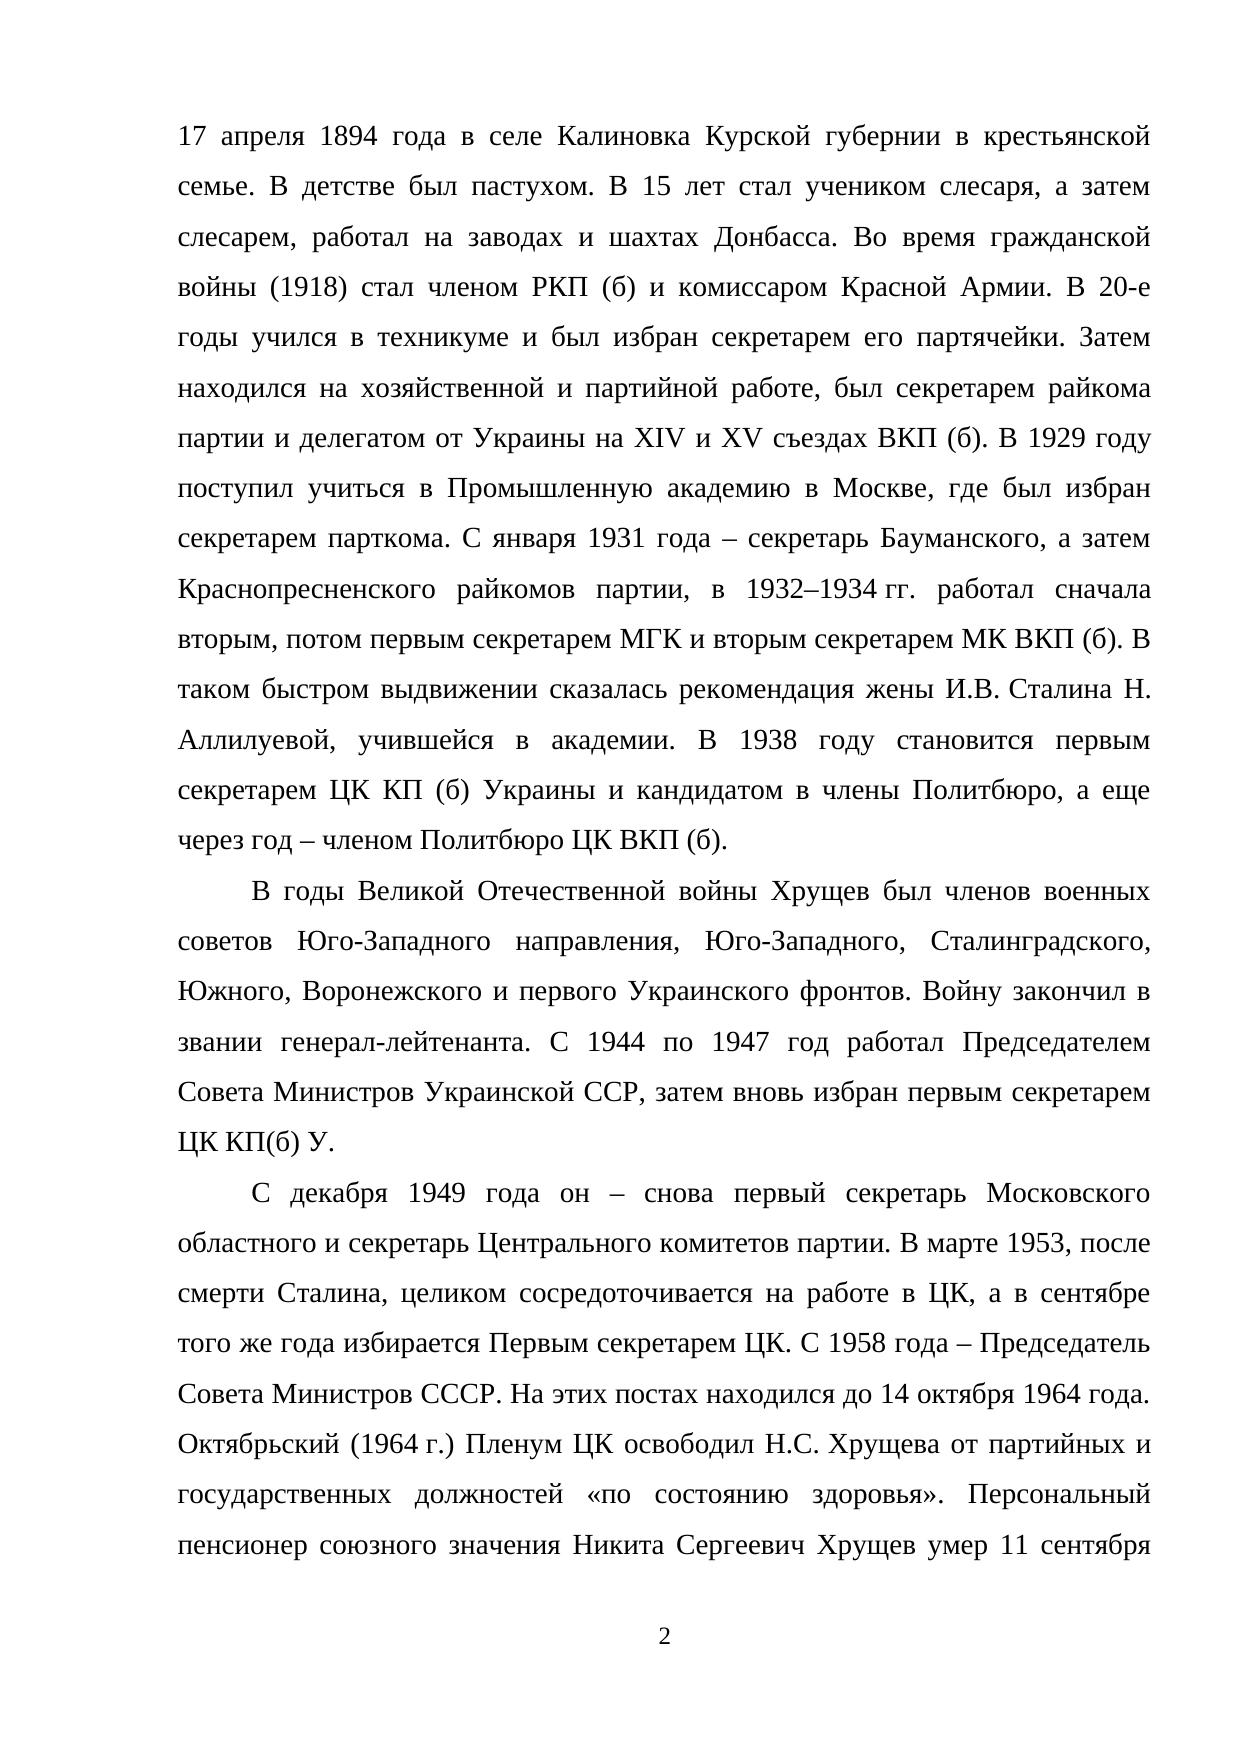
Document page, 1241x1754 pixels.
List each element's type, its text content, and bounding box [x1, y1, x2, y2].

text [177, 118, 1152, 856]
text В годы Великой Отечественной войны Хрущев был членов военных советов Юго-Западного направления, Юго-Западного, Сталинградского, Южного, Воронежского и первого Украинского фронтов. Войну закончил в звании генерал-лейтенанта. С 1944 по 1947 год работал Председателем Совета Министров Украинской ССР, затем вновь избран первым секретарем ЦК КП(б) У. [177, 873, 1152, 1158]
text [177, 1175, 1152, 1560]
